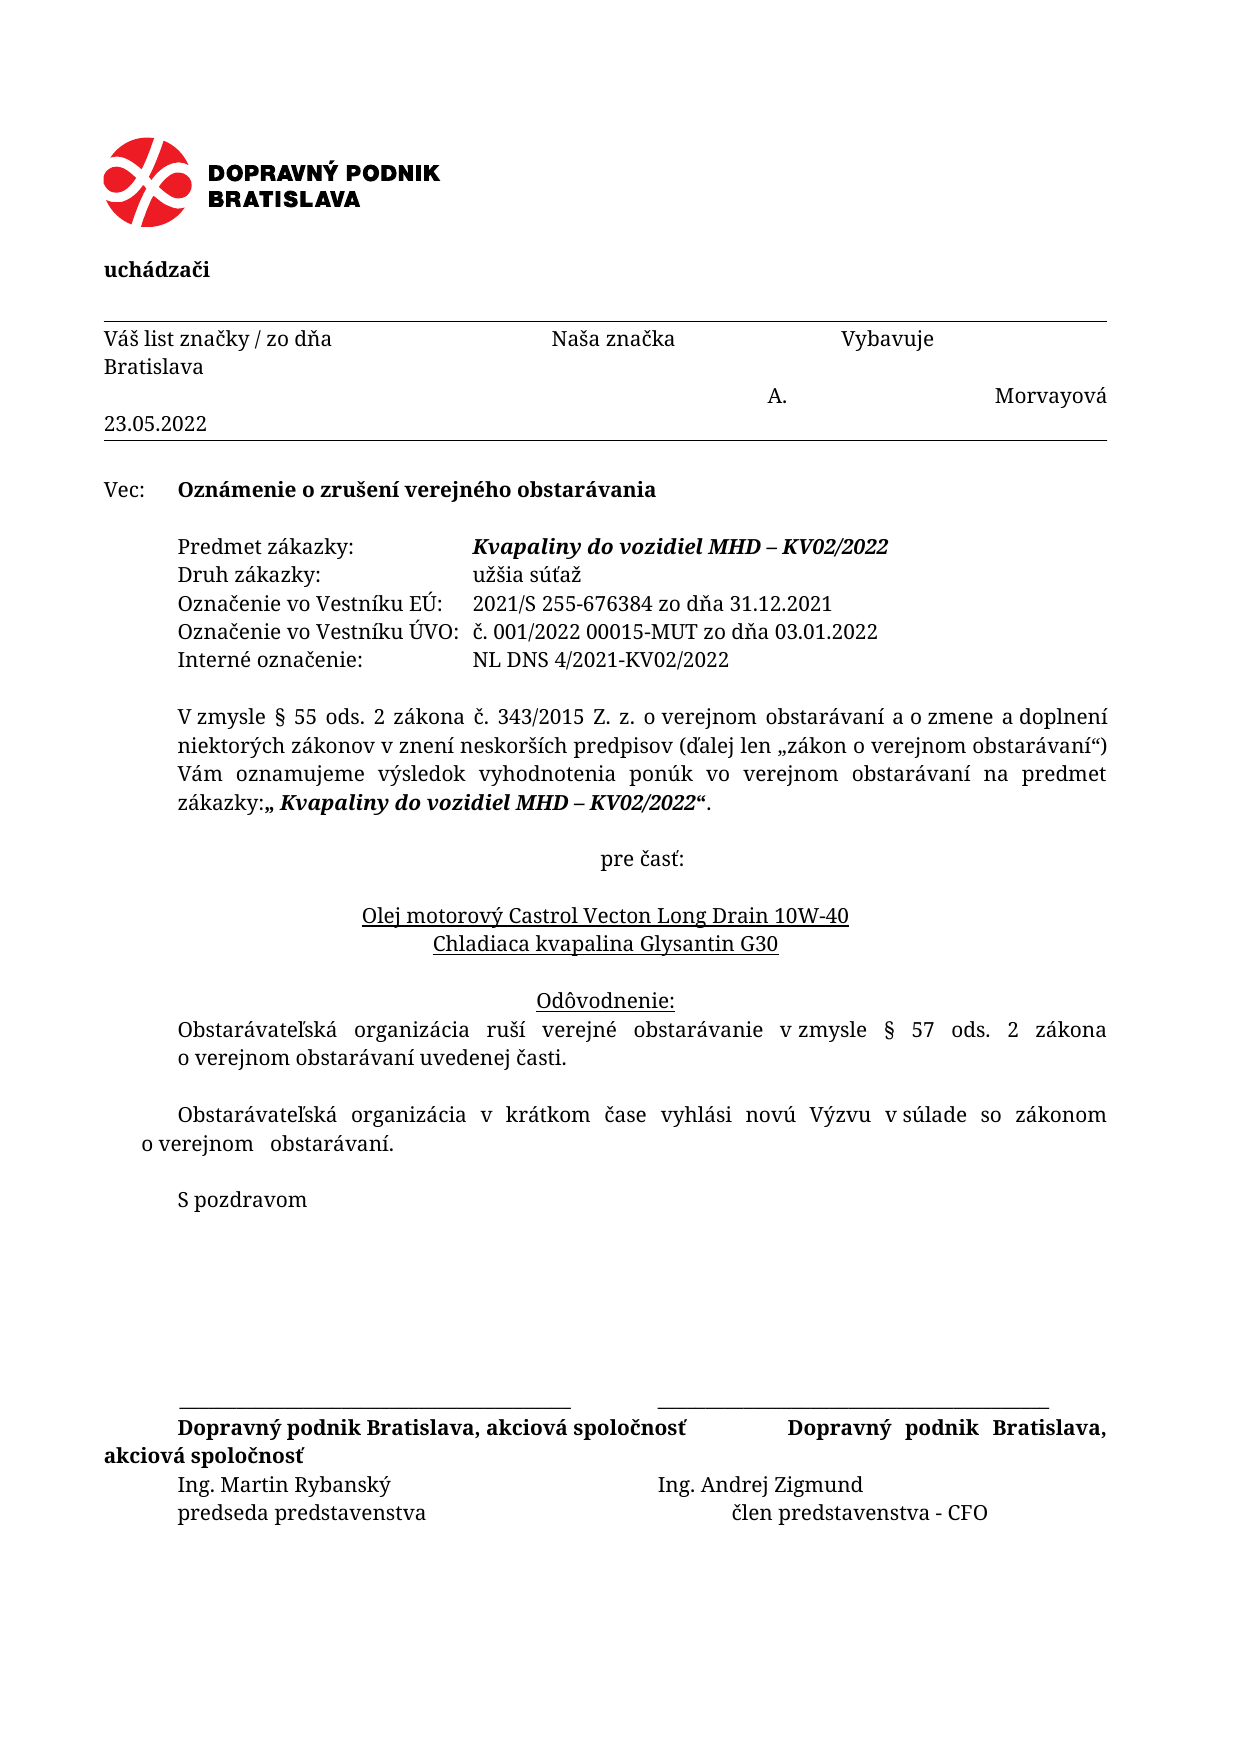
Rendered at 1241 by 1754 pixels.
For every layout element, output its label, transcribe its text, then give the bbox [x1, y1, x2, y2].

text Ing. Martin Rybanský Ing. Andrej Zigmund [103, 1470, 1107, 1498]
text Odôvodnenie: [103, 986, 1107, 1015]
text Označenie vo Vestníku EÚ: 2021/S 255-676384 zo dňa 31.12.2021 [103, 589, 1107, 617]
text _________________________________________ _________________________________________ [103, 1384, 1107, 1413]
text Druh zákazky: užšia súťaž [177, 560, 1107, 589]
text Váš list značky / zo dňa Naša značka Vybavuje Bratislava [103, 322, 1107, 378]
text Dopravný podnik Bratislava, akciová spoločnosť Dopravný podnik Bratislava, akciová spoločnosť [103, 1413, 1107, 1470]
text Obstarávateľská organizácia v krátkom čase vyhlási novú Výzvu v súlade so zákonom o verejnom obstarávaní. [141, 1100, 1107, 1157]
text pre časť: [177, 844, 1107, 873]
text Chladiaca kvapalina Glysantin G30 [103, 929, 1107, 958]
text S pozdravom [103, 1186, 1107, 1214]
text Predmet zákazky: Kvapaliny do vozidiel MHD – KV02/2022 [177, 532, 1107, 560]
text Olej motorový Castrol Vecton Long Drain 10W-40 [103, 901, 1107, 929]
text Interné označenie: NL DNS 4/2021-KV02/2022 [103, 646, 1107, 674]
text predseda predstavenstva člen predstavenstva - CFO [103, 1498, 1107, 1527]
text Obstarávateľská organizácia ruší verejné obstarávanie v zmysle § 57 ods. 2 zákona o verejnom obstarávaní uvedenej časti. [177, 1015, 1107, 1072]
text V zmysle § 55 ods. 2 zákona č. 343/2015 Z. z. o verejnom obstarávaní a o zmene a doplnení niektorých zákonov v znení neskorších predpisov (ďalej len „zákon o verejnom obstarávaní“) Vám oznamujeme výsledok vyhodnotenia ponúk vo verejnom obstarávaní na predmet zákazky:„ Kvapaliny do vozidiel MHD – KV02/2022“. [177, 702, 1107, 816]
text Vec: Oznámenie o zrušení verejného obstarávania [103, 475, 1107, 503]
text Označenie vo Vestníku ÚVO: č. 001/2022 00015-MUT zo dňa 03.01.2022 [103, 617, 1107, 646]
text uchádzači [103, 255, 1107, 283]
text A. Morvayová 23.05.2022 [103, 378, 1107, 441]
